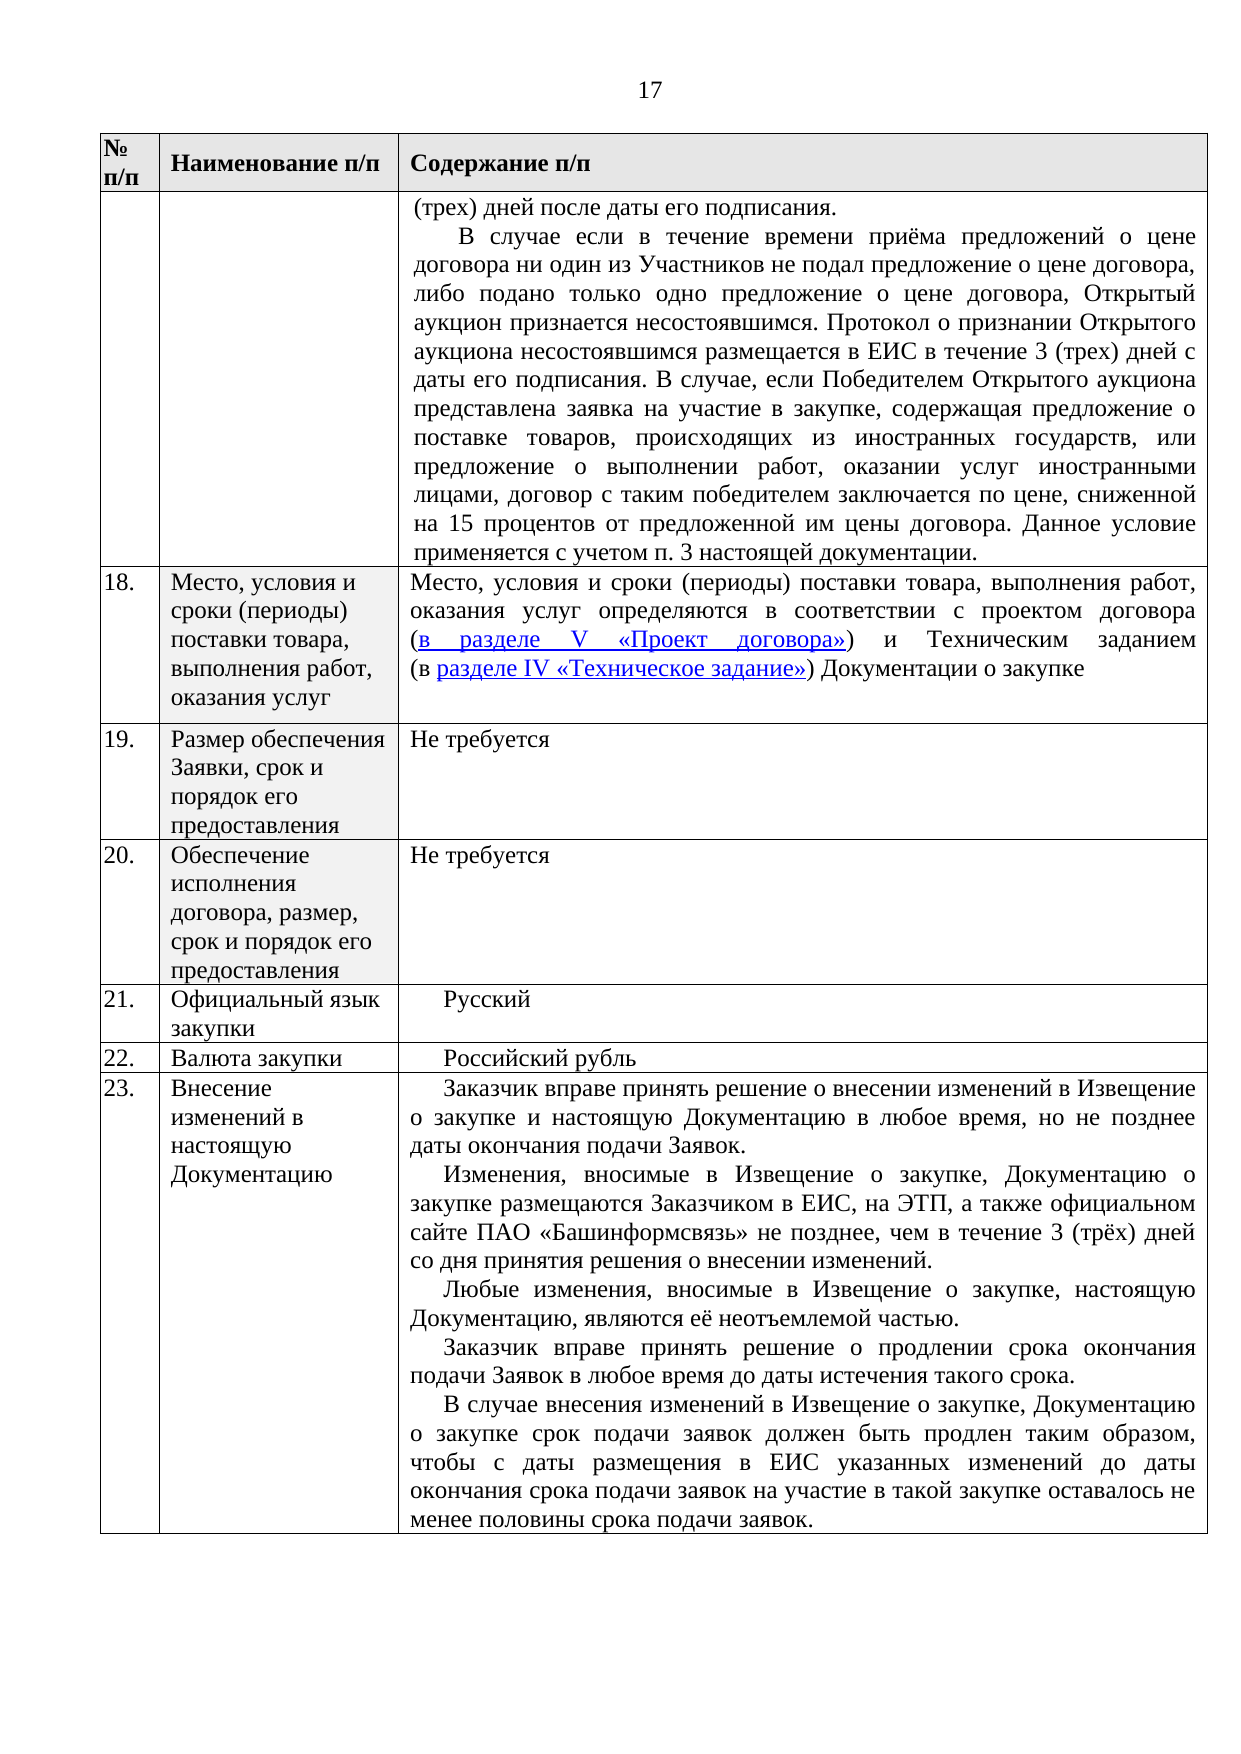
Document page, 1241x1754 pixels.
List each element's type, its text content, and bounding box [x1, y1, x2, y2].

table_cell [101, 724, 159, 839]
table_cell Русский [399, 985, 1207, 1042]
table_header № п/п [101, 134, 159, 191]
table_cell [399, 192, 1207, 566]
table_cell Размер обеспечения Заявки, срок и порядок его предоставления [160, 724, 398, 839]
table_cell [101, 192, 159, 566]
table_cell Российский рубль [399, 1043, 1207, 1072]
table_cell Место, условия и сроки (периоды) поставки товара, выполнения работ, оказания услуг [160, 567, 398, 723]
table_header Наименование п/п [160, 134, 398, 191]
table_cell [101, 1043, 159, 1072]
table_cell Обеспечение исполнения договора, размер, срок и порядок его предоставления [160, 840, 398, 983]
table_cell [101, 985, 159, 1042]
table_cell Не требуется [399, 840, 1207, 983]
table_cell [101, 840, 159, 983]
table_cell Место, условия и сроки (периоды) поставки товара, выполнения работ, оказания услуг определяются в соответствии с проектом договора (в разделе V «Проект договора») и Техническим заданием (в разделе IV «Техническое задание») Документации о закупке [399, 567, 1207, 723]
table_cell Не требуется [399, 724, 1207, 839]
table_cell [160, 192, 398, 566]
table_cell Заказчик вправе принять решение о внесении изменений в Извещение о закупке и настоящую Документацию в любое время, но не позднее даты окончания подачи Заявок. Изменения, вносимые в Извещение о закупке, Документацию о закупке размещаются Заказчиком в ЕИС, на ЭТП, а также официальном сайте ПАО «Башинформсвязь» не позднее, чем в течение 3 (трёх) дней со дня принятия решения о внесении изменений. Любые изменения, вносимые в Извещение о закупке, настоящую Документацию, являются её неотъемлемой частью. Заказчик вправе принять решение о продлении срока окончания подачи Заявок в любое время до даты истечения такого срока. В случае внесения изменений в Извещение о закупке, Документацию о закупке срок подачи заявок должен быть продлен таким образом, чтобы с даты размещения в ЕИС указанных изменений до даты окончания срока подачи заявок на участие в такой закупке оставалось не менее половины срока подачи заявок. [399, 1073, 1207, 1533]
table_cell [101, 567, 159, 723]
table_cell [101, 1073, 159, 1533]
table_header Содержание п/п [399, 134, 1207, 191]
table_cell Официальный язык закупки [160, 985, 398, 1042]
table_cell Валюта закупки [160, 1043, 398, 1072]
table_cell Внесение изменений в настоящую Документацию [160, 1073, 398, 1533]
